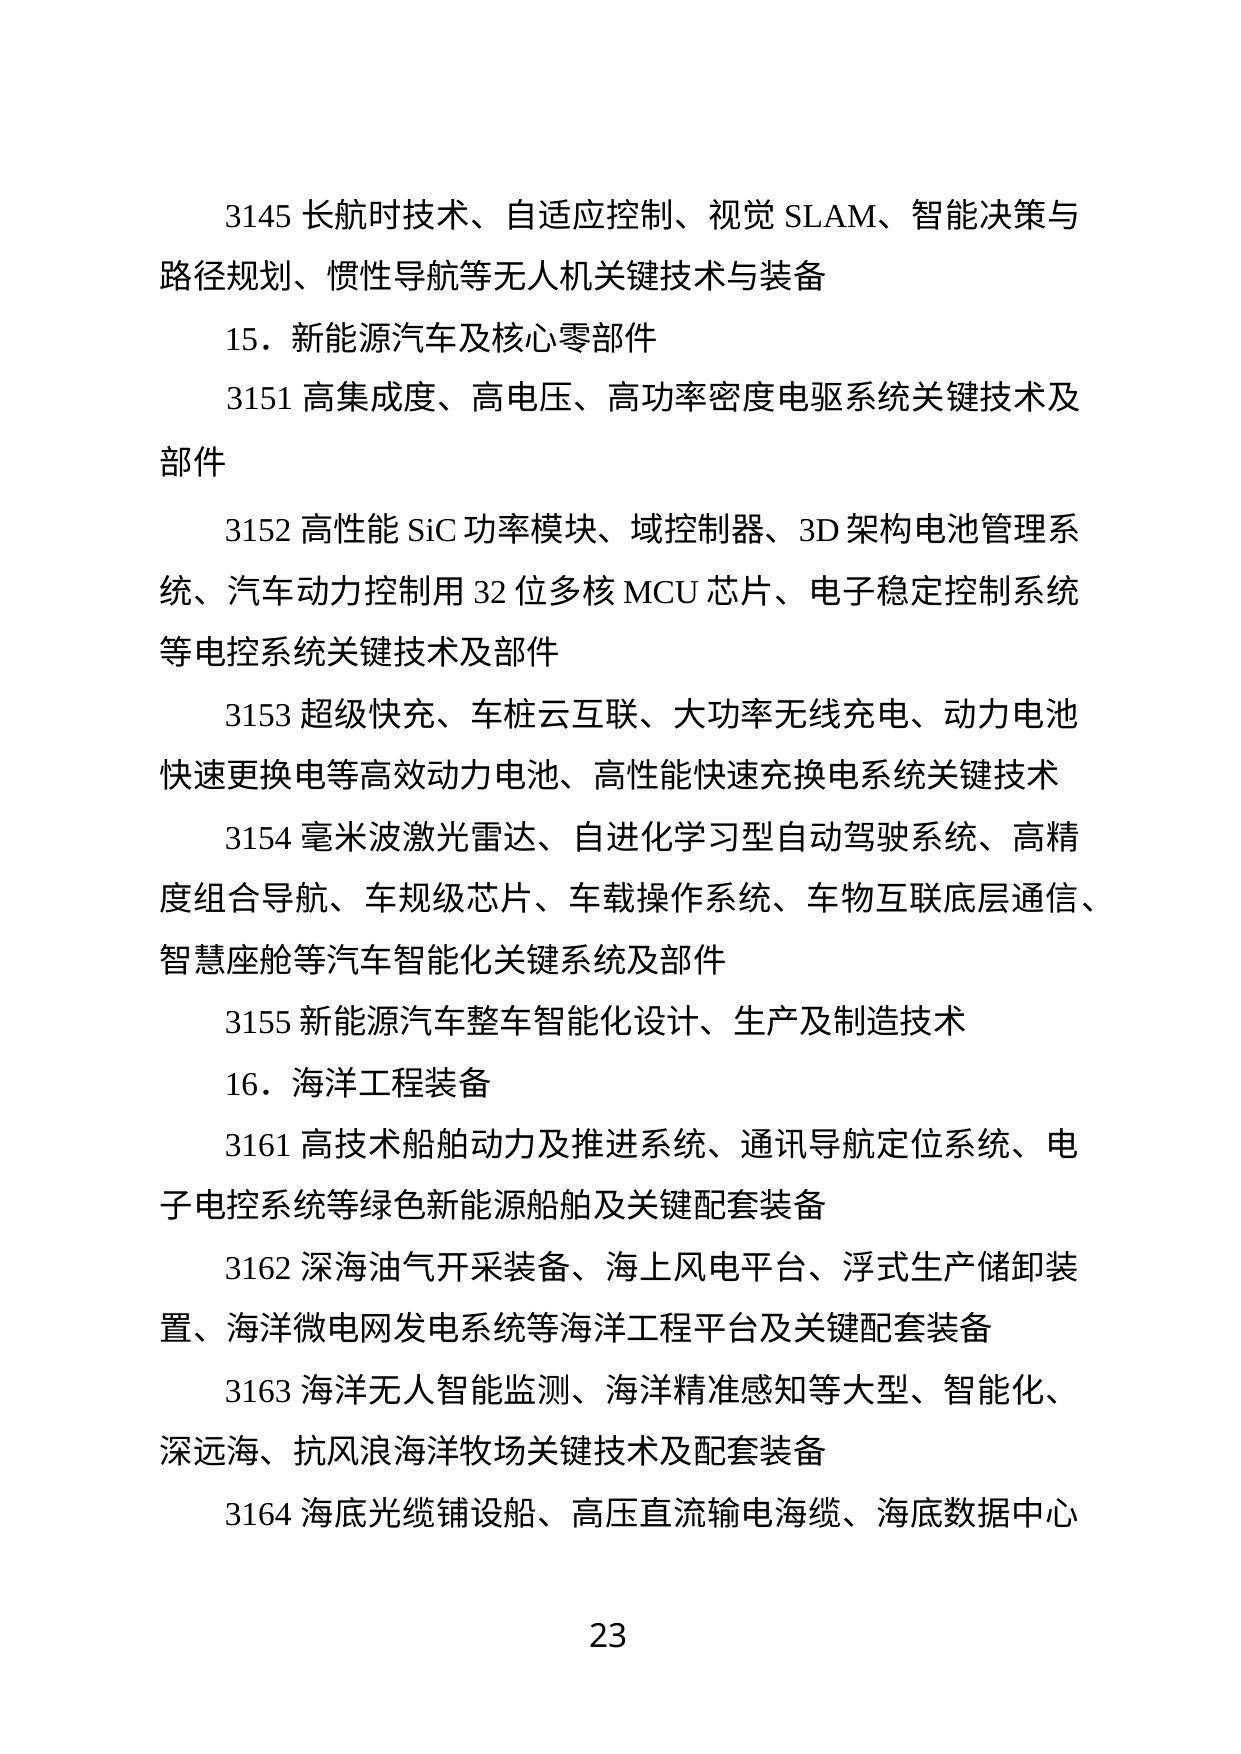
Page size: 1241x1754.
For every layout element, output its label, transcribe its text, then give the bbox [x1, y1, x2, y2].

text 3163 海洋无人智能监测、海洋精准感知等大型、智能化、深远海、抗风浪海洋牧场关键技术及配套装备 [159, 1353, 1081, 1476]
text 3153 超级快充、车桩云互联、大功率无线充电、动力电池快速更换电等高效动力电池、高性能快速充换电系统关键技术 [159, 677, 1081, 800]
text 3145 长航时技术、自适应控制、视觉SLAM、智能决策与路径规划、惯性导航等无人机关键技术与装备 [159, 178, 1081, 301]
text 3151 高集成度、高电压、高功率密度电驱系统关键技术及部件 [159, 363, 1081, 493]
text 16．海洋工程装备 [159, 1046, 1081, 1107]
text 3152 高性能SiC功率模块、域控制器、3D架构电池管理系统、汽车动力控制用32位多核MCU芯片、电子稳定控制系统等电控系统关键技术及部件 [159, 493, 1081, 677]
text 15．新能源汽车及核心零部件 [159, 301, 1081, 363]
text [159, 1476, 1081, 1537]
text 3162 深海油气开采装备、海上风电平台、浮式生产储卸装置、海洋微电网发电系统等海洋工程平台及关键配套装备 [159, 1230, 1081, 1353]
text 3155 新能源汽车整车智能化设计、生产及制造技术 [159, 984, 1081, 1046]
text 3161 高技术船舶动力及推进系统、通讯导航定位系统、电子电控系统等绿色新能源船舶及关键配套装备 [159, 1107, 1081, 1230]
text 3154 毫米波激光雷达、自进化学习型自动驾驶系统、高精度组合导航、车规级芯片、车载操作系统、车物互联底层通信、智慧座舱等汽车智能化关键系统及部件 [159, 800, 1081, 984]
